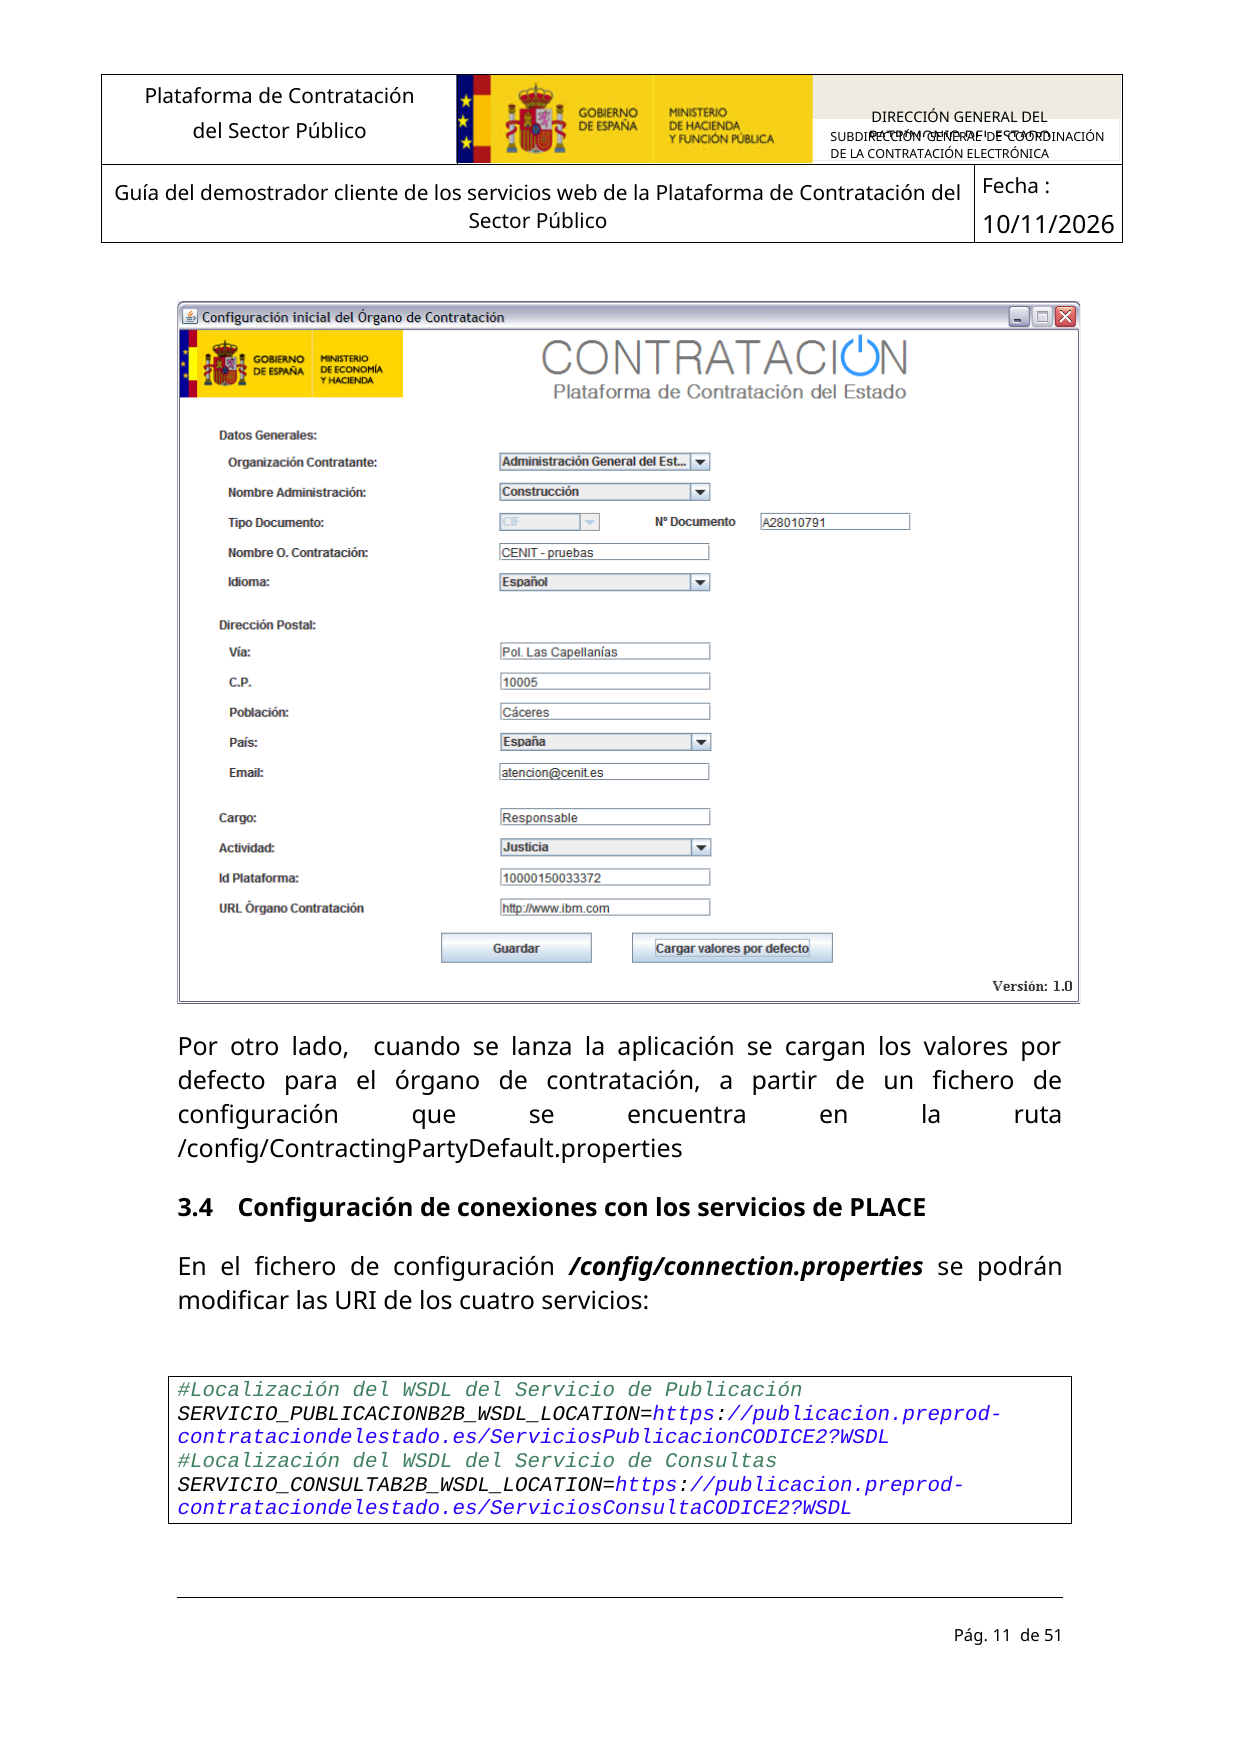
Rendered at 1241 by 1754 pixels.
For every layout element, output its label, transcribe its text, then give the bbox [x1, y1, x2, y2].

picture [177, 301, 1081, 1004]
text SERVICIO_CONSULTAB2B_WSDL_LOCATION=https://publicacion.preprod-contrataciondelestado.es/ServiciosConsultaCODICE2?WSDL [169, 1470, 1071, 1523]
subtitle Configuración de conexiones con los servicios de PLACE [177, 1189, 1063, 1224]
text SERVICIO_PUBLICACIONB2B_WSDL_LOCATION=https://publicacion.preprod-contrataciondelestado.es/ServiciosPublicacionCODICE2?WSDL [177, 1403, 1063, 1450]
text En el fichero de configuración /config/connection.properties se podrán modificar las URI de los cuatro servicios: [177, 1249, 1063, 1317]
picture [458, 75, 813, 163]
text #Localización del WSDL del Servicio de Publicación [169, 1377, 1071, 1403]
text Por otro lado, cuando se lanza la aplicación se cargan los valores por defecto para el órgano de contratación, a partir de un fichero de configuración que se encuentra en la ruta /config/ContractingPartyDefault.properties [177, 1028, 1063, 1164]
text #Localización del WSDL del Servicio de Consultas [177, 1450, 1063, 1470]
